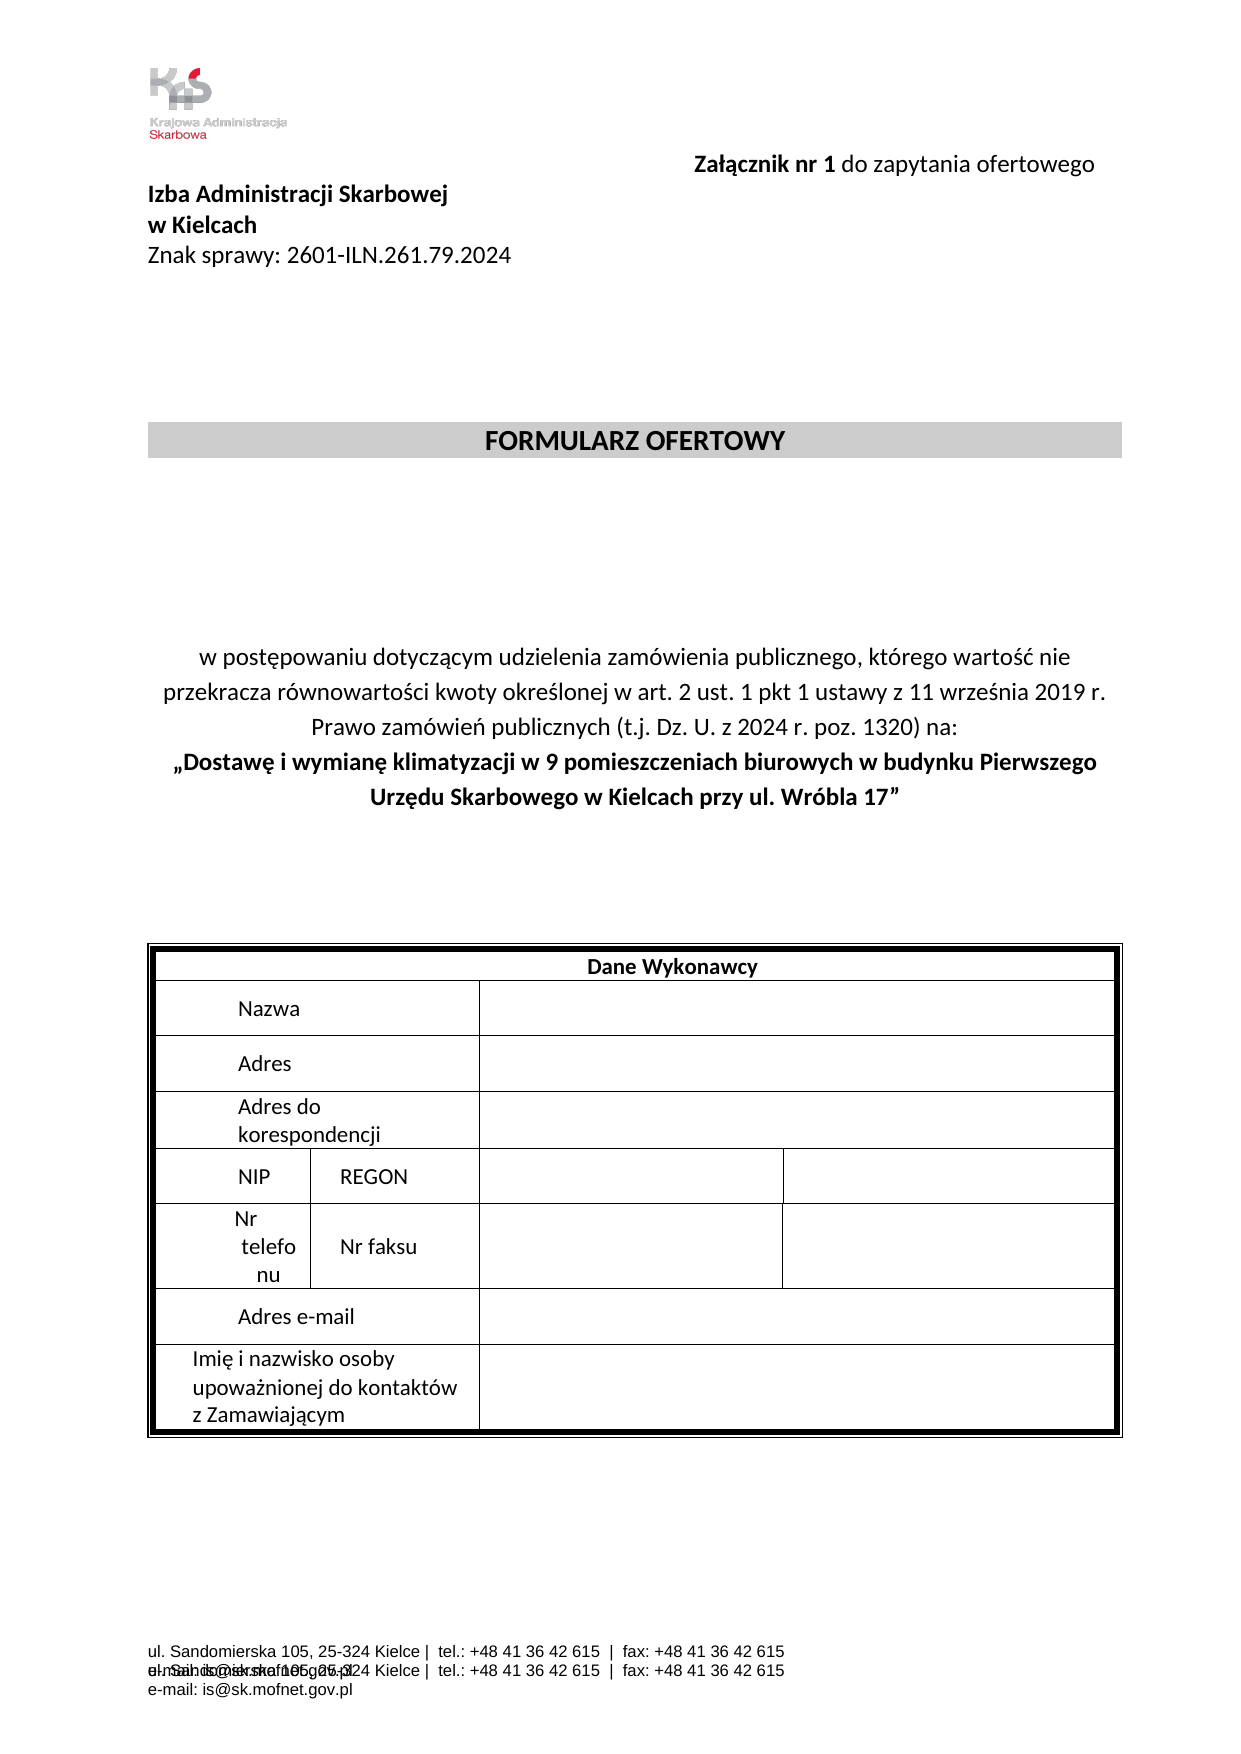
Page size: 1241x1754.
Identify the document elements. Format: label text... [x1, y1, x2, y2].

table_cell Adres [156, 1036, 479, 1091]
table_cell NIP [156, 1149, 310, 1203]
text Znak sprawy: 2601-ILN.261.79.2024 [148, 239, 1122, 270]
table_cell [783, 1204, 1114, 1288]
table_cell [480, 1092, 1114, 1148]
picture [150, 68, 287, 144]
text FORMULARZ OFERTOWY [148, 422, 1122, 458]
table_cell Nazwa [156, 981, 479, 1035]
text w Kielcach [148, 209, 1122, 239]
table_cell [480, 1289, 1114, 1343]
table_cell [480, 1036, 1114, 1091]
table_header Dane Wykonawcy [156, 952, 1114, 980]
table_cell Imię i nazwisko osoby upoważnionej do kontaktów z Zamawiającym [156, 1345, 479, 1429]
text w postępowaniu dotyczącym udzielenia zamówienia publicznego, którego wartość nie przekracza równowartości kwoty określonej w art. 2 ust. 1 pkt 1 ustawy z 11 września 2019 r. Prawo zamówień publicznych (t.j. Dz. U. z 2024 r. poz. 1320) na: [148, 641, 1122, 742]
table_cell [784, 1149, 1114, 1203]
table_cell Nr telefonu [156, 1204, 310, 1288]
text Izba Administracji Skarbowej [148, 178, 1122, 209]
table_cell Nr faksu [311, 1204, 479, 1288]
text „Dostawę i wymianę klimatyzacji w 9 pomieszczeniach biurowych w budynku Pierwszego Urzędu Skarbowego w Kielcach przy ul. Wróbla 17” [148, 746, 1122, 812]
text Załącznik nr 1 do zapytania ofertowego [148, 148, 1122, 178]
table_cell [480, 1204, 782, 1288]
table_cell REGON [311, 1149, 479, 1203]
table_cell [480, 1149, 783, 1203]
table_cell Adres e-mail [156, 1289, 479, 1343]
table_cell Adres do korespondencji [156, 1092, 479, 1148]
table_cell [480, 1345, 1114, 1429]
table_cell [480, 981, 1114, 1035]
